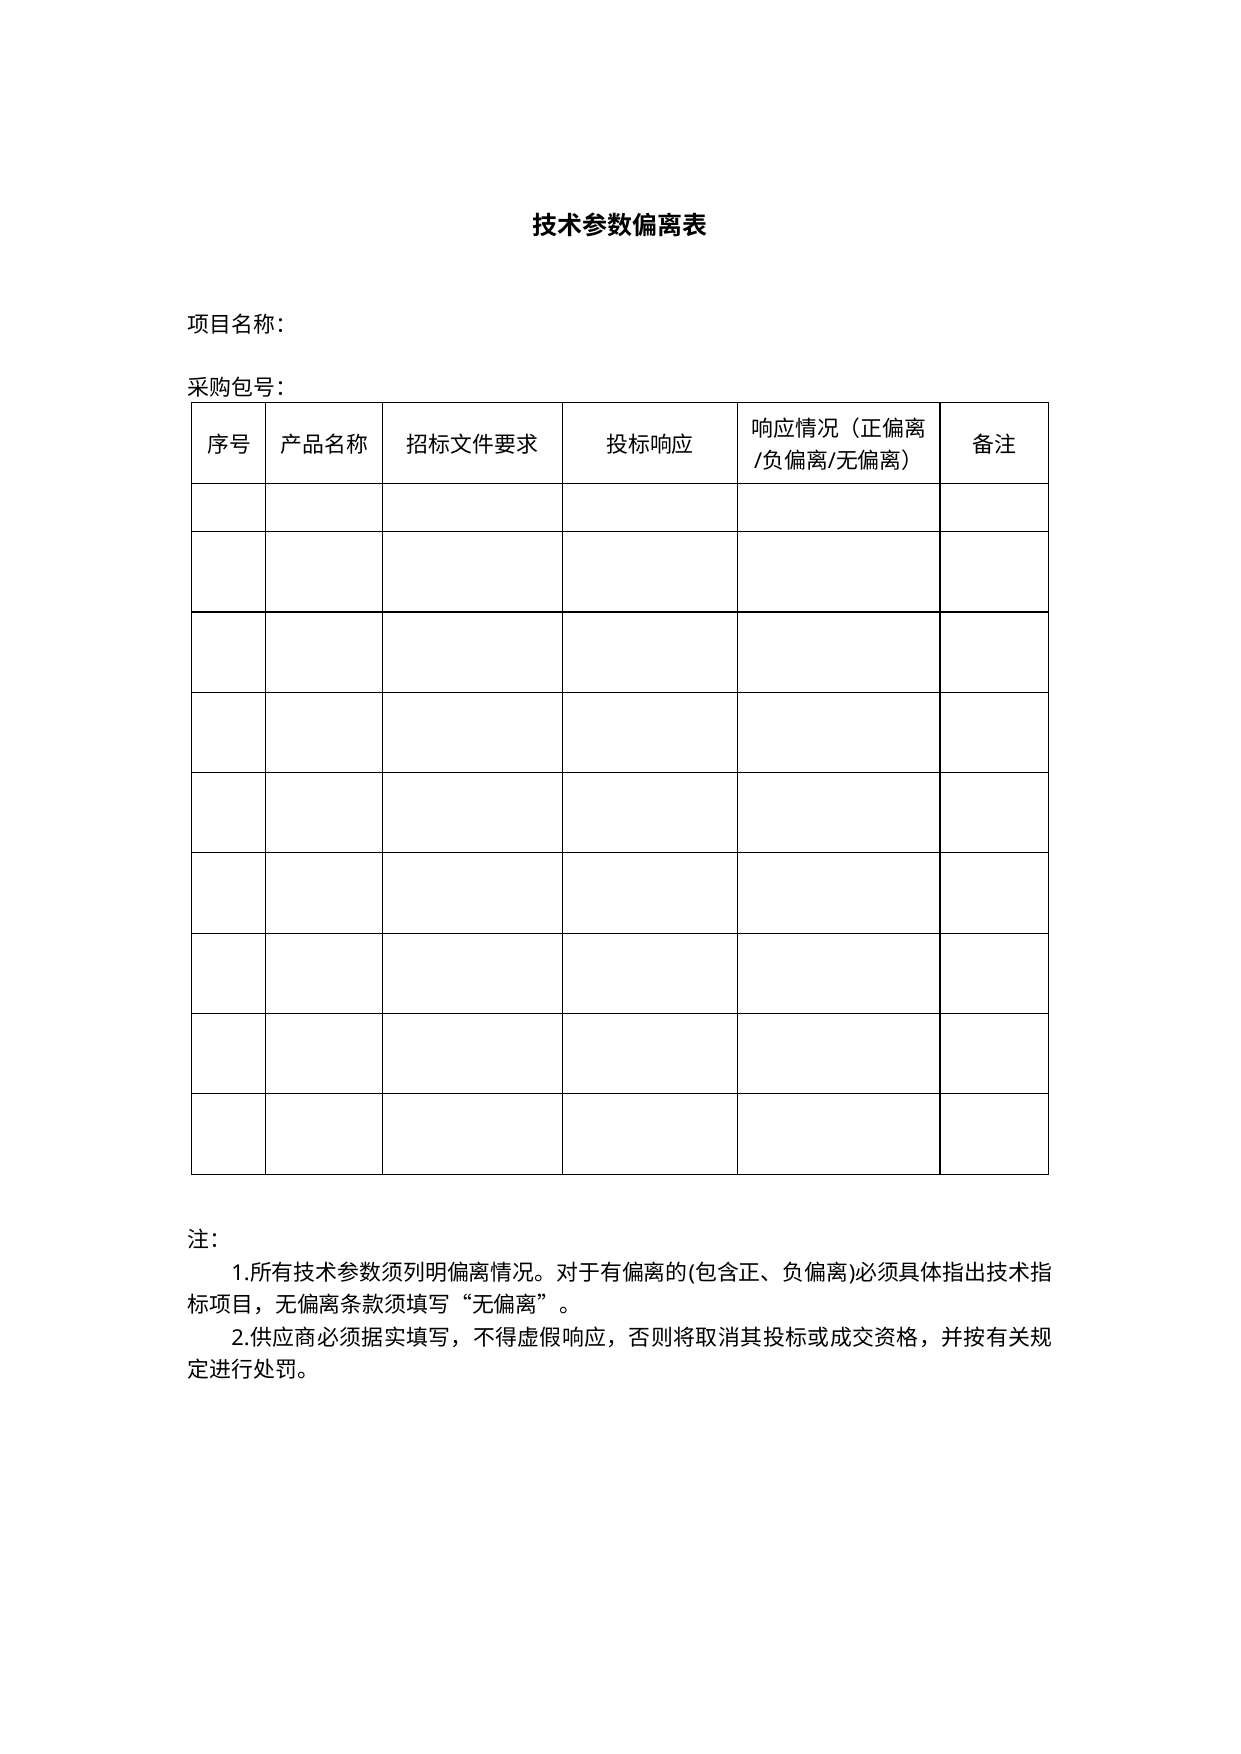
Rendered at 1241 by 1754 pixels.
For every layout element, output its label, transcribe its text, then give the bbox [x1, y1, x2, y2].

subtitle 技术参数偏离表 [187, 191, 1053, 256]
table_cell [738, 1094, 939, 1173]
table_cell [192, 484, 265, 531]
table_cell [941, 934, 1048, 1013]
table_cell [383, 613, 562, 692]
table_cell [941, 613, 1048, 692]
table_cell [266, 934, 382, 1013]
table_cell [266, 484, 382, 531]
table_cell [383, 1094, 562, 1173]
table_cell [941, 773, 1048, 852]
table_header 产品名称 [266, 403, 382, 483]
table_cell [738, 934, 939, 1013]
table_cell [383, 693, 562, 772]
table_cell [266, 773, 382, 852]
table_header 响应情况（正偏离/负偏离/无偏离） [738, 403, 939, 483]
table_cell [383, 934, 562, 1013]
table_header 投标响应 [563, 403, 737, 483]
table_cell [941, 1094, 1048, 1173]
table_cell [266, 613, 382, 692]
table_cell [192, 1014, 265, 1093]
table_cell [941, 484, 1048, 531]
table_cell [266, 532, 382, 611]
table_cell [738, 484, 939, 531]
table_cell [192, 693, 265, 772]
table_cell [192, 532, 265, 611]
table_cell [383, 1014, 562, 1093]
table_cell [192, 613, 265, 692]
table_cell [266, 693, 382, 772]
table_cell [563, 532, 737, 611]
table_header 序号 [192, 403, 265, 483]
table_cell [383, 532, 562, 611]
table_cell [563, 613, 737, 692]
text 注： [187, 1222, 1053, 1254]
table_cell [738, 773, 939, 852]
table_cell [192, 934, 265, 1013]
table_cell [192, 1094, 265, 1173]
table_cell [941, 853, 1048, 933]
table_cell [563, 1094, 737, 1173]
table_cell [738, 1014, 939, 1093]
table_cell [738, 693, 939, 772]
table_cell [941, 693, 1048, 772]
table_cell [383, 484, 562, 531]
table_cell [738, 532, 939, 611]
table_cell [563, 693, 737, 772]
table_cell [383, 773, 562, 852]
text 采购包号： [187, 369, 1053, 402]
table_cell [192, 853, 265, 933]
table_cell [563, 484, 737, 531]
text 2.供应商必须据实填写，不得虚假响应，否则将取消其投标或成交资格，并按有关规定进行处罚。 [187, 1319, 1053, 1384]
subtitle 项目名称： [187, 307, 1053, 339]
table_cell [192, 773, 265, 852]
table_header 备注 [941, 403, 1048, 483]
table_cell [563, 853, 737, 933]
table_cell [266, 1014, 382, 1093]
table_cell [266, 1094, 382, 1173]
table_cell [941, 532, 1048, 611]
text 1.所有技术参数须列明偏离情况。对于有偏离的(包含正、负偏离)必须具体指出技术指标项目，无偏离条款须填写“无偏离”。 [187, 1254, 1053, 1319]
table_cell [266, 853, 382, 933]
table_header 招标文件要求 [383, 403, 562, 483]
table_cell [563, 934, 737, 1013]
table_cell [941, 1014, 1048, 1093]
table_cell [563, 773, 737, 852]
table_cell [738, 613, 939, 692]
table_cell [563, 1014, 737, 1093]
table_cell [738, 853, 939, 933]
table_cell [383, 853, 562, 933]
